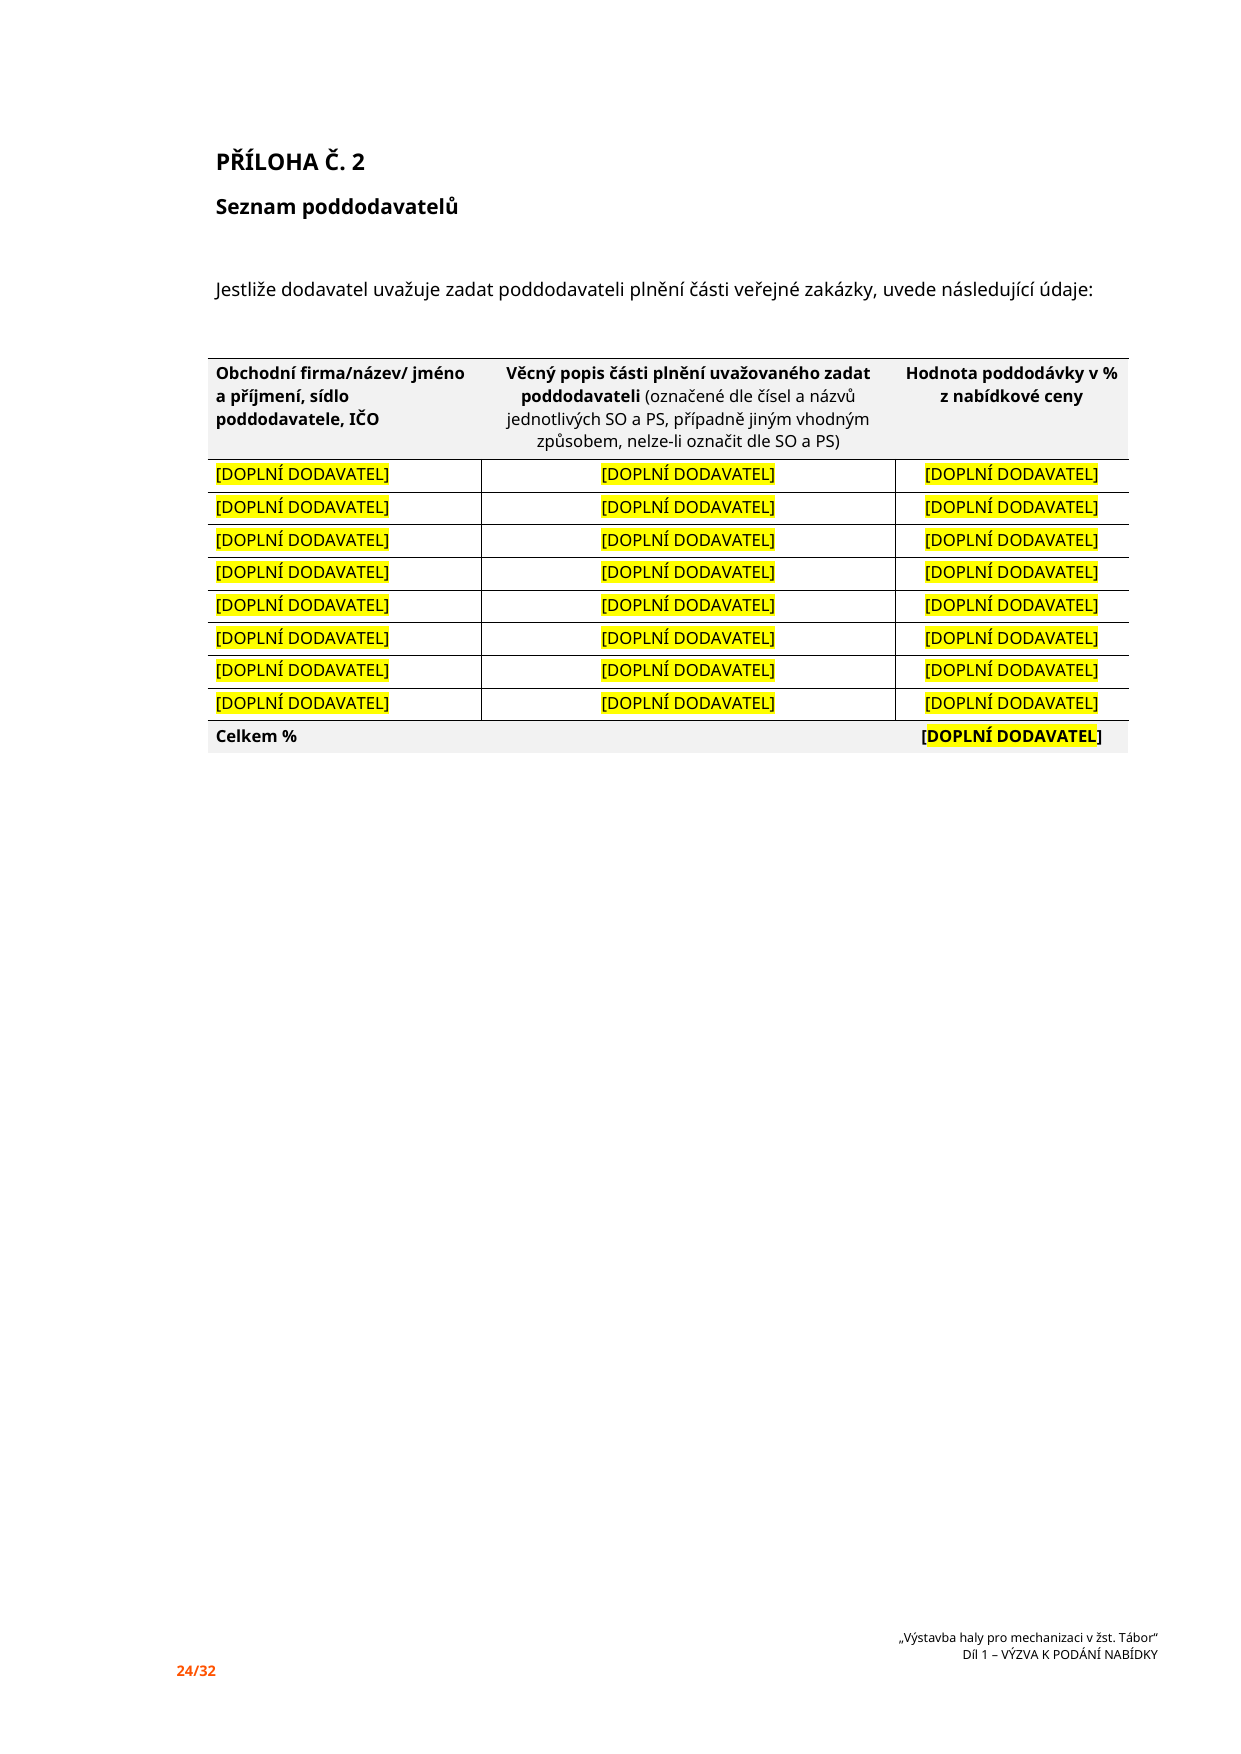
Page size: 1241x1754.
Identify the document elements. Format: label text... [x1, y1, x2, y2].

table_header Věcný popis části plnění uvažovaného zadat poddodavateli (označené dle čísel a názvů jednotlivých SO a PS, případně jiným vhodným způsobem, nelze-li označit dle SO a PS) [481, 359, 895, 459]
table_cell [DOPLNÍ DODAVATEL] [896, 525, 1128, 557]
table_cell [DOPLNÍ DODAVATEL] [482, 689, 895, 720]
table_cell [DOPLNÍ DODAVATEL] [895, 721, 1128, 753]
table_cell [DOPLNÍ DODAVATEL] [482, 656, 895, 688]
table_cell [DOPLNÍ DODAVATEL] [482, 558, 895, 589]
table_cell [DOPLNÍ DODAVATEL] [896, 689, 1128, 720]
table_cell [DOPLNÍ DODAVATEL] [482, 623, 895, 655]
table_cell Celkem % [208, 721, 481, 753]
table_cell [DOPLNÍ DODAVATEL] [482, 493, 895, 524]
table_cell [DOPLNÍ DODAVATEL] [208, 558, 481, 589]
table_cell [481, 721, 895, 753]
table_cell [DOPLNÍ DODAVATEL] [208, 591, 481, 622]
table_cell [DOPLNÍ DODAVATEL] [896, 623, 1128, 655]
table_cell [DOPLNÍ DODAVATEL] [208, 623, 481, 655]
table_header Obchodní firma/název/ jméno a příjmení, sídlo poddodavatele, IČO [208, 359, 481, 459]
table_cell [DOPLNÍ DODAVATEL] [208, 460, 481, 491]
table_cell [DOPLNÍ DODAVATEL] [208, 656, 481, 688]
text Seznam poddodavatelů [216, 192, 1122, 221]
table_cell [DOPLNÍ DODAVATEL] [896, 493, 1128, 524]
table_cell [DOPLNÍ DODAVATEL] [482, 525, 895, 557]
text Jestliže dodavatel uvažuje zadat poddodavateli plnění části veřejné zakázky, uvede následující údaje: [216, 277, 1122, 302]
table_header Hodnota poddodávky v % z nabídkové ceny [895, 359, 1128, 459]
table_cell [DOPLNÍ DODAVATEL] [482, 460, 895, 491]
table_cell [DOPLNÍ DODAVATEL] [208, 493, 481, 524]
table_cell [DOPLNÍ DODAVATEL] [896, 656, 1128, 688]
table_cell [DOPLNÍ DODAVATEL] [482, 591, 895, 622]
table_cell [DOPLNÍ DODAVATEL] [208, 525, 481, 557]
table_cell [DOPLNÍ DODAVATEL] [896, 591, 1128, 622]
table_cell [DOPLNÍ DODAVATEL] [896, 558, 1128, 589]
table_cell [DOPLNÍ DODAVATEL] [208, 689, 481, 720]
text Příloha č. 2 [216, 146, 1122, 177]
table_cell [DOPLNÍ DODAVATEL] [896, 460, 1128, 491]
